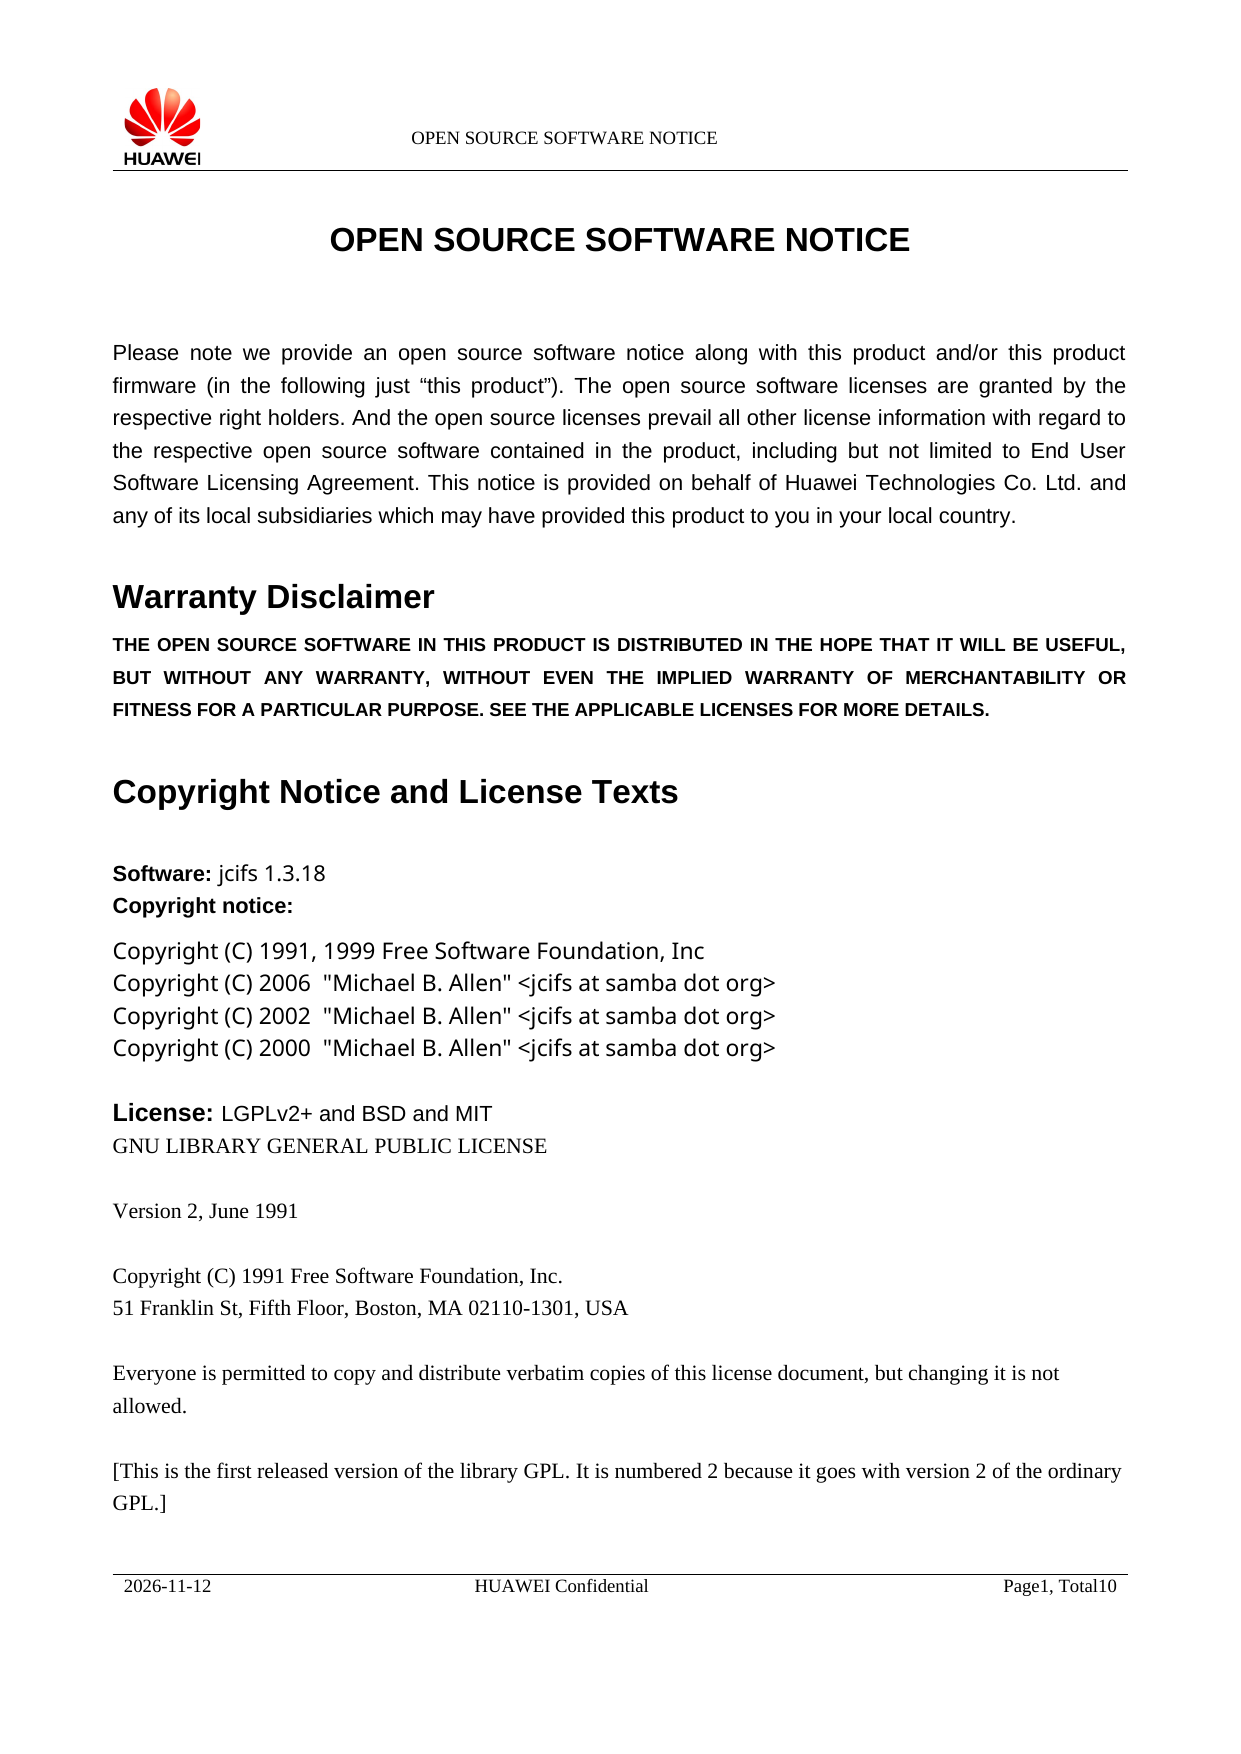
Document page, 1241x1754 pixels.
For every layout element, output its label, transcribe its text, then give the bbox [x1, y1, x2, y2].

text The open source software in this product is distributed in the hope that it will be useful, but WITHOUT ANY WARRANTY, without even the implied warranty of MERCHANTABILITY or FITNESS FOR A PARTICULAR PURPOSE. See the applicable licenses for more details. [112, 629, 1128, 726]
picture [124, 88, 201, 165]
title Software: jcifs 1.3.18 [112, 856, 1128, 889]
text Warranty Disclaimer [112, 564, 1128, 629]
text Copyright (C) 2000 "Michael B. Allen" <jcifs at samba dot org> [112, 1031, 1128, 1064]
text Please note we provide an open source software notice along with this product and/or this product firmware (in the following just “this product”). The open source software licenses are granted by the respective right holders. And the open source licenses prevail all other license information with regard to the respective open source software contained in the product, including but not limited to End User Software Licensing Agreement. This notice is provided on behalf of Huawei Technologies Co. Ltd. and any of its local subsidiaries which may have provided this product to you in your local country. [112, 336, 1128, 531]
text Copyright notice: [112, 889, 1128, 921]
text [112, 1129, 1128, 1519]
text Copyright (C) 2006 "Michael B. Allen" <jcifs at samba dot org> [112, 966, 1128, 999]
text OPEN SOURCE SOFTWARE NOTICE [112, 206, 1128, 271]
text License: LGPLv2+ and BSD and MIT [112, 1096, 1128, 1129]
text Copyright (C) 1991, 1999 Free Software Foundation, Inc [112, 934, 1128, 966]
text Copyright Notice and License Texts [112, 759, 1128, 824]
text Copyright (C) 2002 "Michael B. Allen" <jcifs at samba dot org> [112, 999, 1128, 1031]
